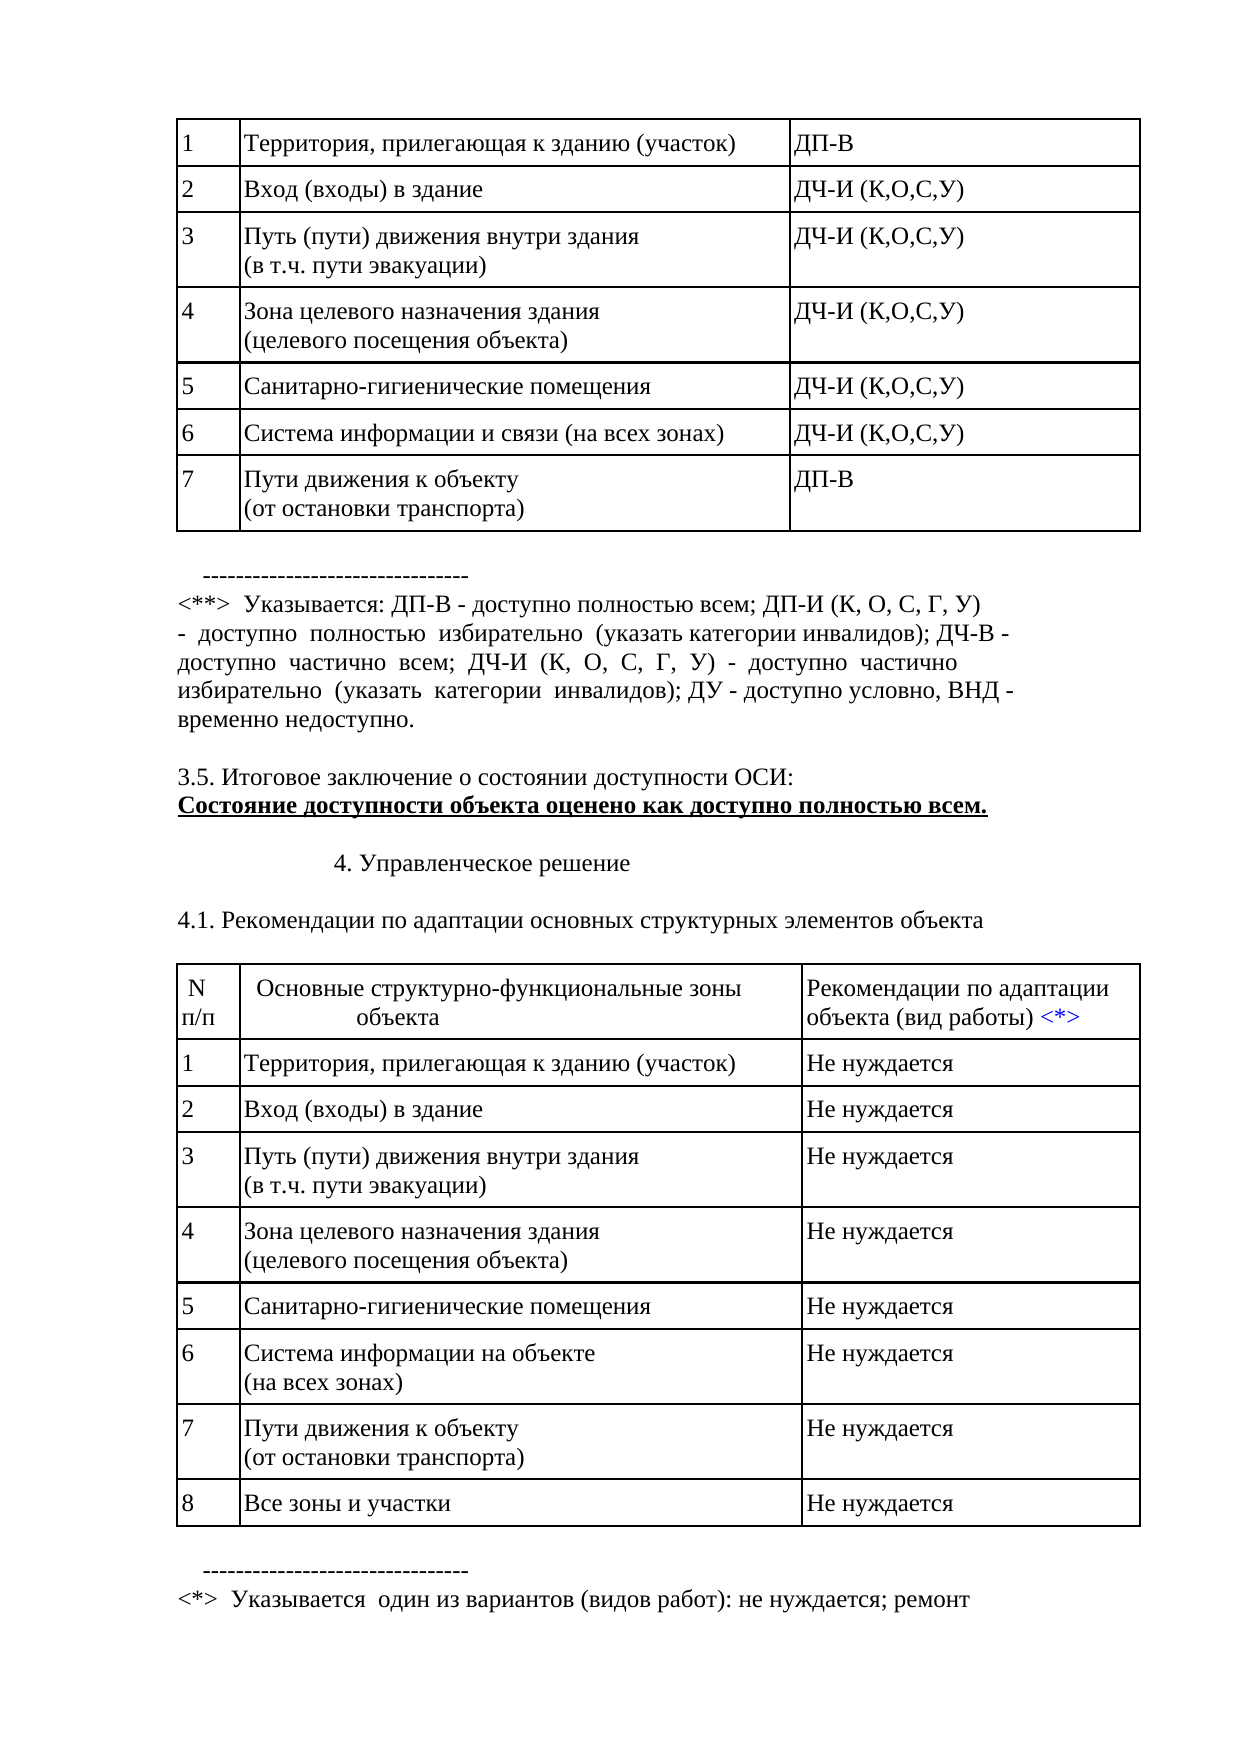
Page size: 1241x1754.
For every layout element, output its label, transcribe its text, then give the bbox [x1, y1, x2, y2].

text <**> Указывается: ДП-В - доступно полностью всем; ДП-И (К, О, С, Г, У) [177, 589, 1152, 618]
table_cell ДЧ-И (К,О,С,У) [791, 288, 1139, 361]
text -------------------------------- [177, 1556, 1152, 1584]
table_cell Территория, прилегающая к зданию (участок) [241, 1040, 801, 1084]
table_cell Территория, прилегающая к зданию (участок) [241, 120, 789, 164]
table_cell Путь (пути) движения внутри здания (в т.ч. пути эвакуации) [241, 1133, 801, 1206]
table_cell 4 [178, 1208, 239, 1281]
table_cell ДЧ-И (К,О,С,У) [791, 167, 1139, 211]
table_cell Не нуждается [803, 1480, 1139, 1525]
table_cell Не нуждается [803, 1133, 1139, 1206]
table_cell 4 [178, 288, 239, 361]
table_header Рекомендации по адаптации объекта (вид работы) <*> [803, 965, 1139, 1038]
table_cell Все зоны и участки [241, 1480, 801, 1525]
text 4.1. Рекомендации по адаптации основных структурных элементов объекта [177, 905, 1152, 934]
table_cell 2 [178, 1087, 239, 1131]
table_cell ДЧ-И (К,О,С,У) [791, 410, 1139, 454]
table_cell Зона целевого назначения здания (целевого посещения объекта) [241, 288, 789, 361]
table_cell 8 [178, 1480, 239, 1525]
text Состояние доступности объекта оценено как доступно полностью всем. [177, 790, 1152, 819]
table_cell Не нуждается [803, 1284, 1139, 1328]
text - доступно полностью избирательно (указать категории инвалидов); ДЧ-В - [177, 618, 1152, 647]
table_cell 7 [178, 456, 239, 529]
table_cell ДЧ-И (К,О,С,У) [791, 213, 1139, 286]
table_cell Пути движения к объекту (от остановки транспорта) [241, 456, 789, 529]
table_cell Вход (входы) в здание [241, 1087, 801, 1131]
table_cell Путь (пути) движения внутри здания (в т.ч. пути эвакуации) [241, 213, 789, 286]
text 3.5. Итоговое заключение о состоянии доступности ОСИ: [177, 762, 1152, 790]
table_cell Не нуждается [803, 1208, 1139, 1281]
table_cell 5 [178, 1284, 239, 1328]
table_cell Система информации и связи (на всех зонах) [241, 410, 789, 454]
table_cell Не нуждается [803, 1330, 1139, 1403]
table_cell 5 [178, 364, 239, 408]
table_cell 1 [178, 120, 239, 164]
table_cell Санитарно-гигиенические помещения [241, 364, 789, 408]
table_cell 7 [178, 1405, 239, 1478]
table_header Основные структурно-функциональные зоны объекта [241, 965, 801, 1038]
table_cell ДЧ-И (К,О,С,У) [791, 364, 1139, 408]
table_cell Не нуждается [803, 1040, 1139, 1084]
text временно недоступно. [177, 704, 1152, 733]
table_cell ДП-В [791, 120, 1139, 164]
table_cell Санитарно-гигиенические помещения [241, 1284, 801, 1328]
table_cell ДП-В [791, 456, 1139, 529]
table_cell 2 [178, 167, 239, 211]
table_cell Пути движения к объекту (от остановки транспорта) [241, 1405, 801, 1478]
text -------------------------------- [177, 560, 1152, 589]
text избирательно (указать категории инвалидов); ДУ - доступно условно, ВНД - [177, 675, 1152, 704]
text 4. Управленческое решение [177, 848, 1152, 877]
table_cell 3 [178, 213, 239, 286]
text <*> Указывается один из вариантов (видов работ): не нуждается; ремонт [177, 1584, 1152, 1613]
table_header N п/п [178, 965, 239, 1038]
table_cell Зона целевого назначения здания (целевого посещения объекта) [241, 1208, 801, 1281]
table_cell Не нуждается [803, 1087, 1139, 1131]
table_cell 3 [178, 1133, 239, 1206]
text доступно частично всем; ДЧ-И (К, О, С, Г, У) - доступно частично [177, 647, 1152, 675]
table_cell 6 [178, 1330, 239, 1403]
table_cell Не нуждается [803, 1405, 1139, 1478]
table_cell 6 [178, 410, 239, 454]
table_cell Вход (входы) в здание [241, 167, 789, 211]
table_cell 1 [178, 1040, 239, 1084]
table_cell Система информации на объекте (на всех зонах) [241, 1330, 801, 1403]
